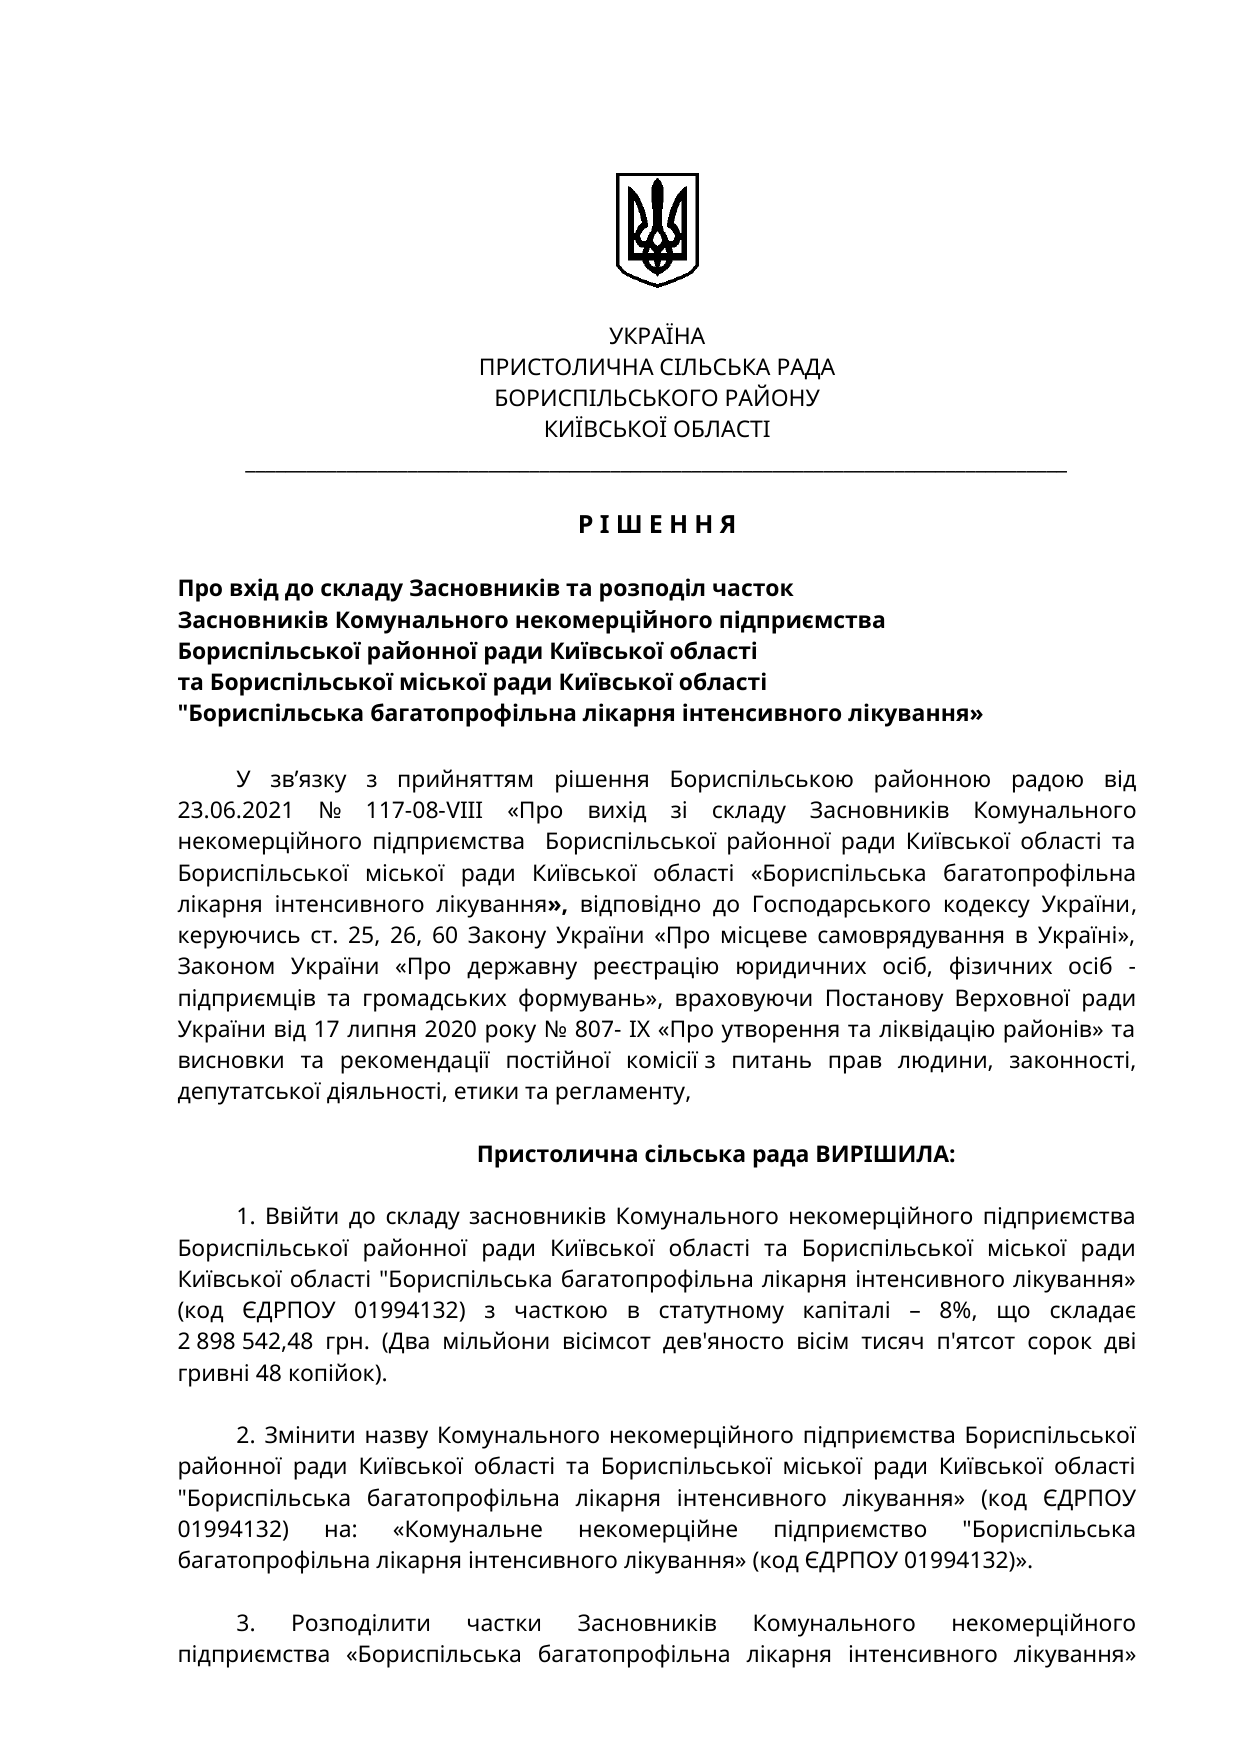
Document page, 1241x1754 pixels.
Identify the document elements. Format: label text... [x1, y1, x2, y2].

subtitle РІШЕННЯ [177, 507, 1137, 541]
subtitle УКРАЇНА [177, 319, 1137, 351]
text У зв’язку з прийняттям рішення Бориспільською районною радою від 23.06.2021 № 117-08-VIII «Про вихід зі складу Засновників Комунального некомерційного підприємства Бориспільської районної ради Київської області та Бориспільської міської ради Київської області «Бориспільська багатопрофільна лікарня інтенсивного лікування», відповідно до Господарського кодексу України, керуючись ст. 25, 26, 60 Закону України «Про місцеве самоврядування в Україні», Законом України «Про державну реєстрацію юридичних осіб, фізичних осіб - підприємців та громадських формувань», враховуючи Постанову Верховної ради України від 17 липня 2020 року № 807- IX «Про утворення та ліквідацію районів» та висновки та рекомендації постійної комісії з питань прав людини, законності, депутатської діяльності, етики та регламенту, [177, 763, 1137, 1106]
text 1. Ввійти до складу засновників Комунального некомерційного підприємства Бориспільської районної ради Київської області та Бориспільської міської ради Київської області "Бориспільська багатопрофільна лікарня інтенсивного лікування» (код ЄДРПОУ 01994132) з часткою в статутному капіталі – 8%, що складає 2 898 542,48 грн. (Два мільйони вісімсот дев'яносто вісім тисяч п'ятсот сорок дві гривні 48 копійок). [177, 1200, 1137, 1388]
text _________________________________________________________________________________ [177, 444, 1137, 476]
text Пристолична сільська рада ВИРІШИЛА: [177, 1138, 1137, 1169]
text БОРИСПІЛЬСЬКОГО РАЙОНУ [177, 382, 1137, 413]
text "Бориспільська багатопрофільна лікарня інтенсивного лікування» [177, 697, 1137, 729]
picture [614, 171, 700, 289]
text та Бориспільської міської ради Київської області [177, 666, 1137, 697]
text Бориспільської районної ради Київської області [177, 635, 1137, 666]
text Засновників Комунального некомерційного підприємства [177, 604, 1137, 635]
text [177, 1606, 1137, 1669]
text ПРИСТОЛИЧНА СІЛЬСЬКА РАДА [177, 351, 1137, 382]
text Про вхід до складу Засновників та розподіл часток [177, 572, 1137, 604]
text КИЇВСЬКОЇ ОБЛАСТІ [177, 413, 1137, 444]
text 2. Змінити назву Комунального некомерційного підприємства Бориспільської районної ради Київської області та Бориспільської міської ради Київської області "Бориспільська багатопрофільна лікарня інтенсивного лікування» (код ЄДРПОУ 01994132) на: «Комунальне некомерційне підприємство "Бориспільська багатопрофільна лікарня інтенсивного лікування» (код ЄДРПОУ 01994132)». [177, 1419, 1137, 1575]
